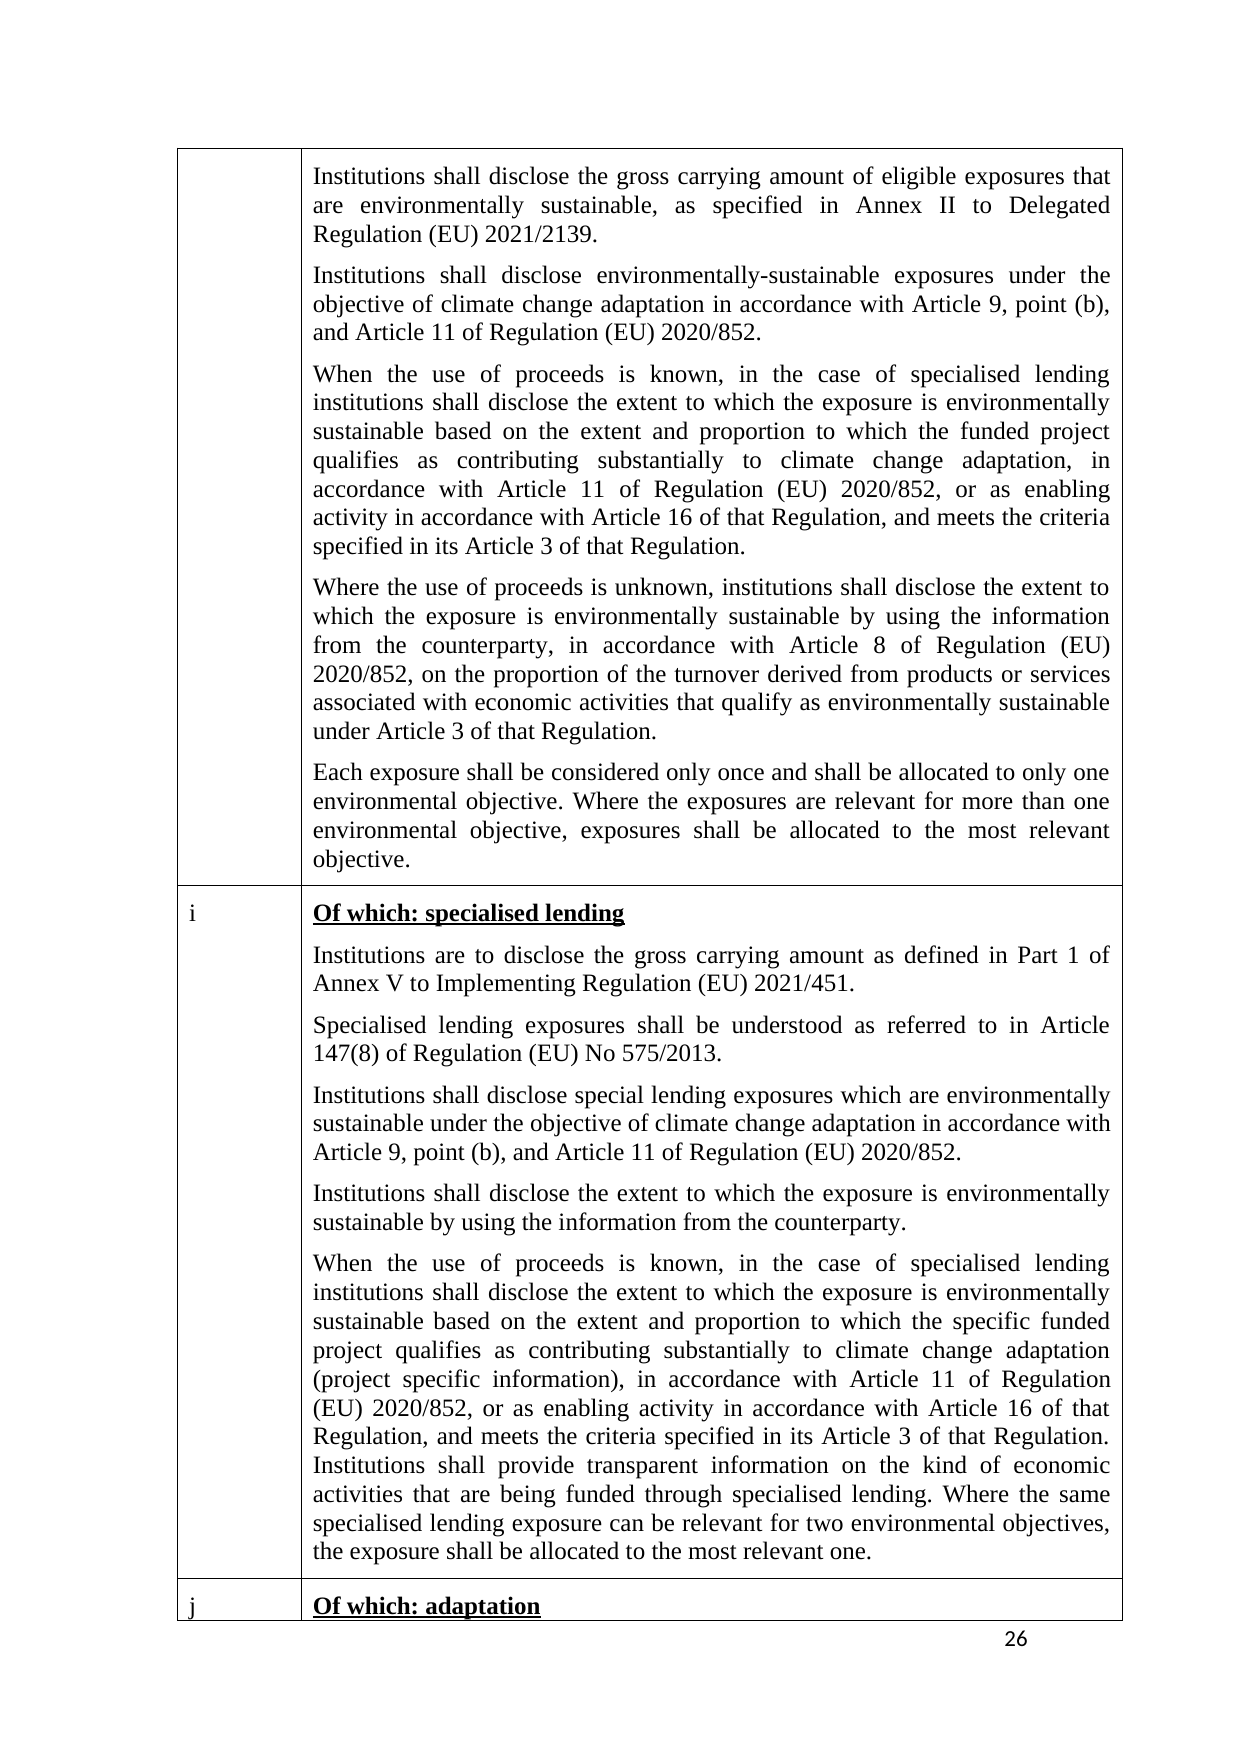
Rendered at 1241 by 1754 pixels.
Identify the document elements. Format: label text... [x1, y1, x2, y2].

table_cell h [178, 149, 301, 885]
table_cell Of which: specialised lending Institutions are to disclose the gross carrying amount as defined in Part 1 of Annex V to Implementing Regulation (EU) 2021/451. Specialised lending exposures shall be understood as referred to in Article 147(8) of Regulation (EU) No 575/2013. Institutions shall disclose special lending exposures which are environmentally sustainable under the objective of climate change adaptation in accordance with Article 9, point (b), and Article 11 of Regulation (EU) 2020/852. Institutions shall disclose the extent to which the exposure is environmentally sustainable by using the information from the counterparty. When the use of proceeds is known, in the case of specialised lending institutions shall disclose the extent to which the exposure is environmentally sustainable based on the extent and proportion to which the specific funded project qualifies as contributing substantially to climate change adaptation (project specific information), in accordance with Article 11 of Regulation (EU) 2020/852, or as enabling activity in accordance with Article 16 of that Regulation, and meets the criteria specified in its Article 3 of that Regulation. Institutions shall provide transparent information on the kind of economic activities that are being funded through specialised lending. Where the same specialised lending exposure can be relevant for two environmental objectives, the exposure shall be allocated to the most relevant one. [302, 886, 1122, 1578]
table_cell i [178, 886, 301, 1578]
table_cell j [178, 1579, 301, 1620]
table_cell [302, 1579, 1122, 1620]
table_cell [302, 149, 1122, 885]
